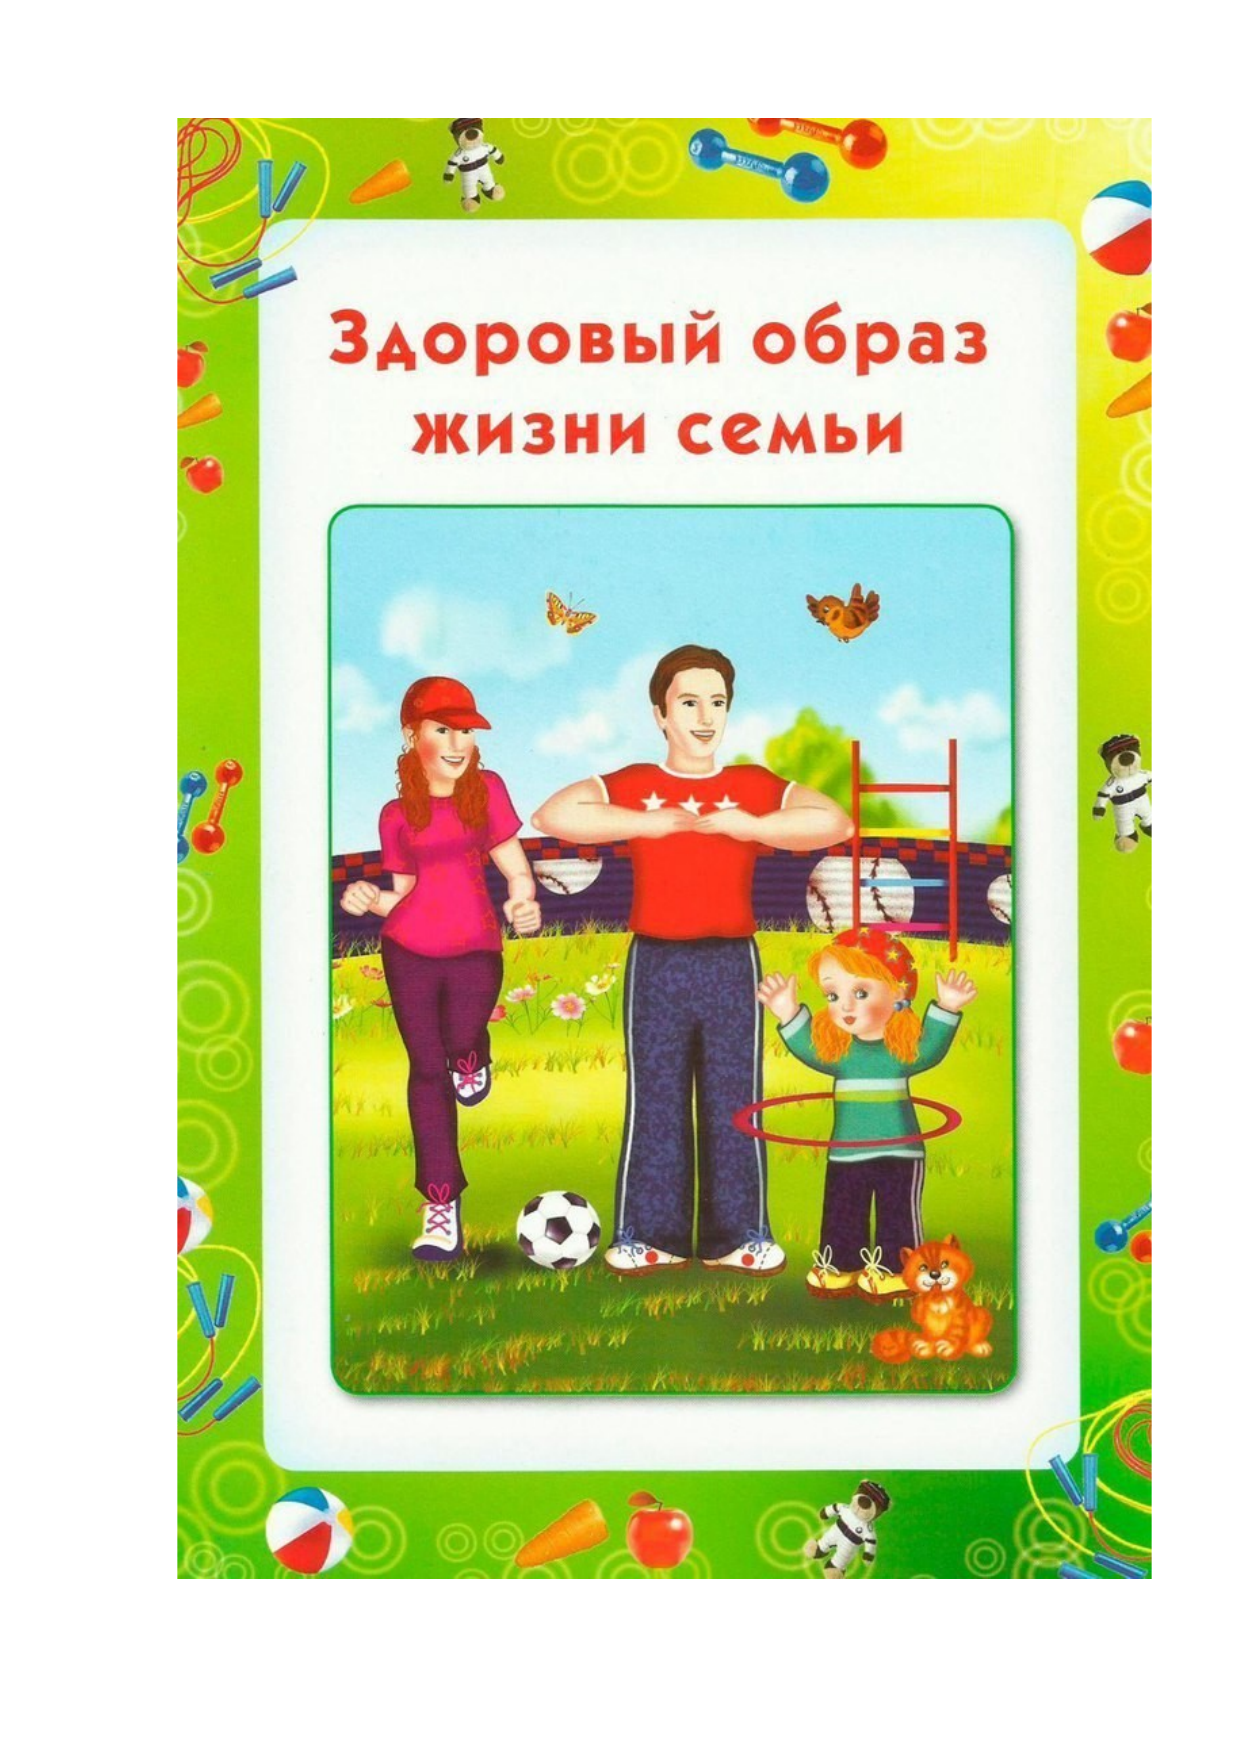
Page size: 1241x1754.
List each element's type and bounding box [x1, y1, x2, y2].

picture [177, 118, 1152, 1579]
